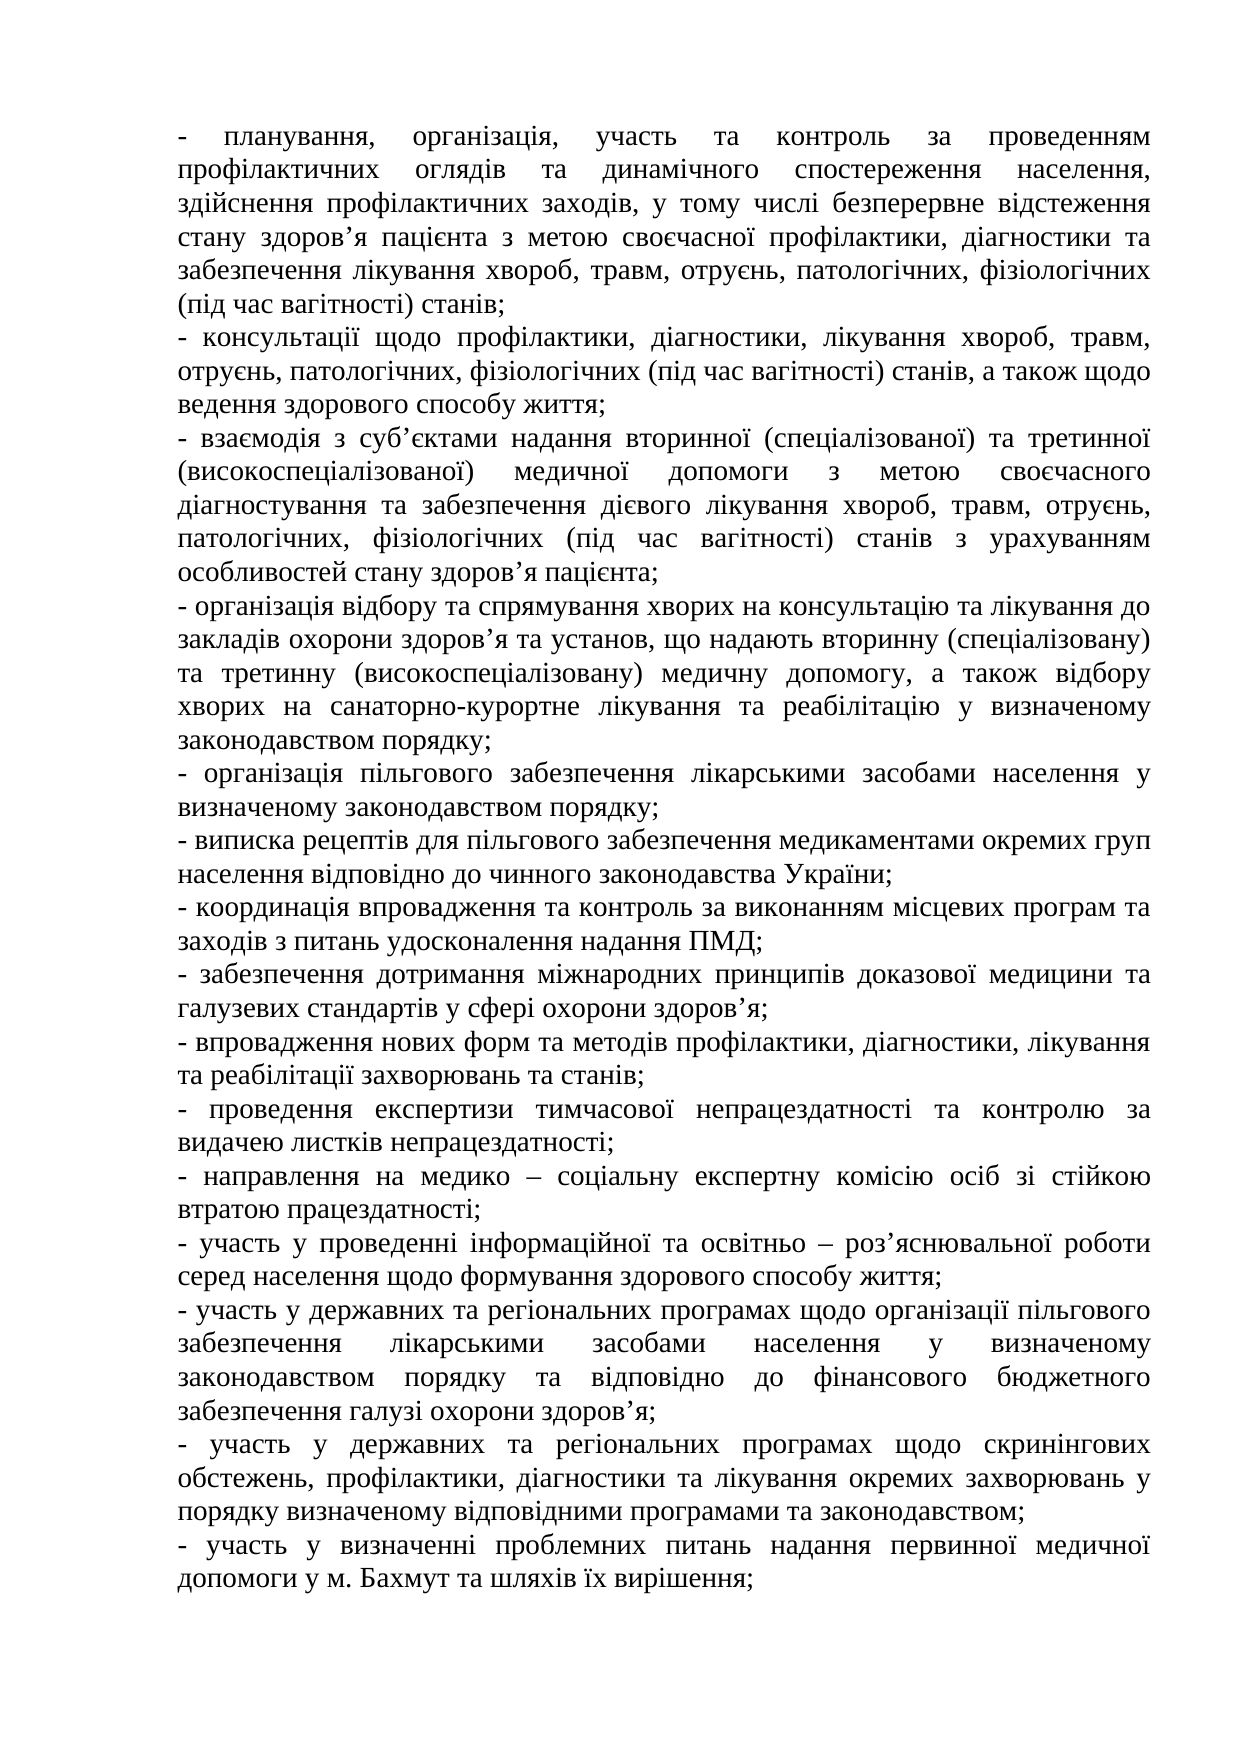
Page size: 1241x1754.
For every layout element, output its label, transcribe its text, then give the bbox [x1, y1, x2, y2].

text - організація пільгового забезпечення лікарськими засобами населення у визначеному законодавством порядку; [177, 755, 1152, 822]
text - участь у визначенні проблемних питань надання первинної медичної допомоги у м. Бахмут та шляхів їх вирішення; [177, 1527, 1152, 1594]
text - консультації щодо профілактики, діагностики, лікування хвороб, травм, отруєнь, патологічних, фізіологічних (під час вагітності) станів, а також щодо ведення здорового способу життя; [177, 319, 1152, 420]
text - проведення експертизи тимчасової непрацездатності та контролю за видачею листків непрацездатності; [177, 1091, 1152, 1158]
text - організація відбору та спрямування хворих на консультацію та лікування до закладів охорони здоров’я та установ, що надають вторинну (спеціалізовану) та третинну (високоспеціалізовану) медичну допомогу, а також відбору хворих на санаторно-курортне лікування та реабілітацію у визначеному законодавством порядку; [177, 588, 1152, 755]
text - забезпечення дотримання міжнародних принципів доказової медицини та галузевих стандартів у сфері охорони здоров’я; [177, 957, 1152, 1024]
text - планування, організація, участь та контроль за проведенням профілактичних оглядів та динамічного спостереження населення, здійснення профілактичних заходів, у тому числі безперервне відстеження стану здоров’я пацієнта з метою своєчасної профілактики, діагностики та забезпечення лікування хвороб, травм, отруєнь, патологічних, фізіологічних (під час вагітності) станів; [177, 118, 1152, 319]
text - направлення на медико – соціальну експертну комісію осіб зі стійкою втратою працездатності; [177, 1158, 1152, 1225]
text - координація впровадження та контроль за виконанням місцевих програм та заходів з питань удосконалення надання ПМД; [177, 889, 1152, 957]
text - участь у державних та регіональних програмах щодо скринінгових обстежень, профілактики, діагностики та лікування окремих захворювань у порядку визначеному відповідними програмами та законодавством; [177, 1426, 1152, 1527]
text - участь у державних та регіональних програмах щодо організації пільгового забезпечення лікарськими засобами населення у визначеному законодавством порядку та відповідно до фінансового бюджетного забезпечення галузі охорони здоров’я; [177, 1292, 1152, 1426]
text - участь у проведенні інформаційної та освітньо – роз’яснювальної роботи серед населення щодо формування здорового способу життя; [177, 1225, 1152, 1292]
text - впровадження нових форм та методів профілактики, діагностики, лікування та реабілітації захворювань та станів; [177, 1024, 1152, 1091]
text - взаємодія з суб’єктами надання вторинної (спеціалізованої) та третинної (високоспеціалізованої) медичної допомоги з метою своєчасного діагностування та забезпечення дієвого лікування хвороб, травм, отруєнь, патологічних, фізіологічних (під час вагітності) станів з урахуванням особливостей стану здоров’я пацієнта; [177, 420, 1152, 588]
text - виписка рецептів для пільгового забезпечення медикаментами окремих груп населення відповідно до чинного законодавства України; [177, 822, 1152, 889]
